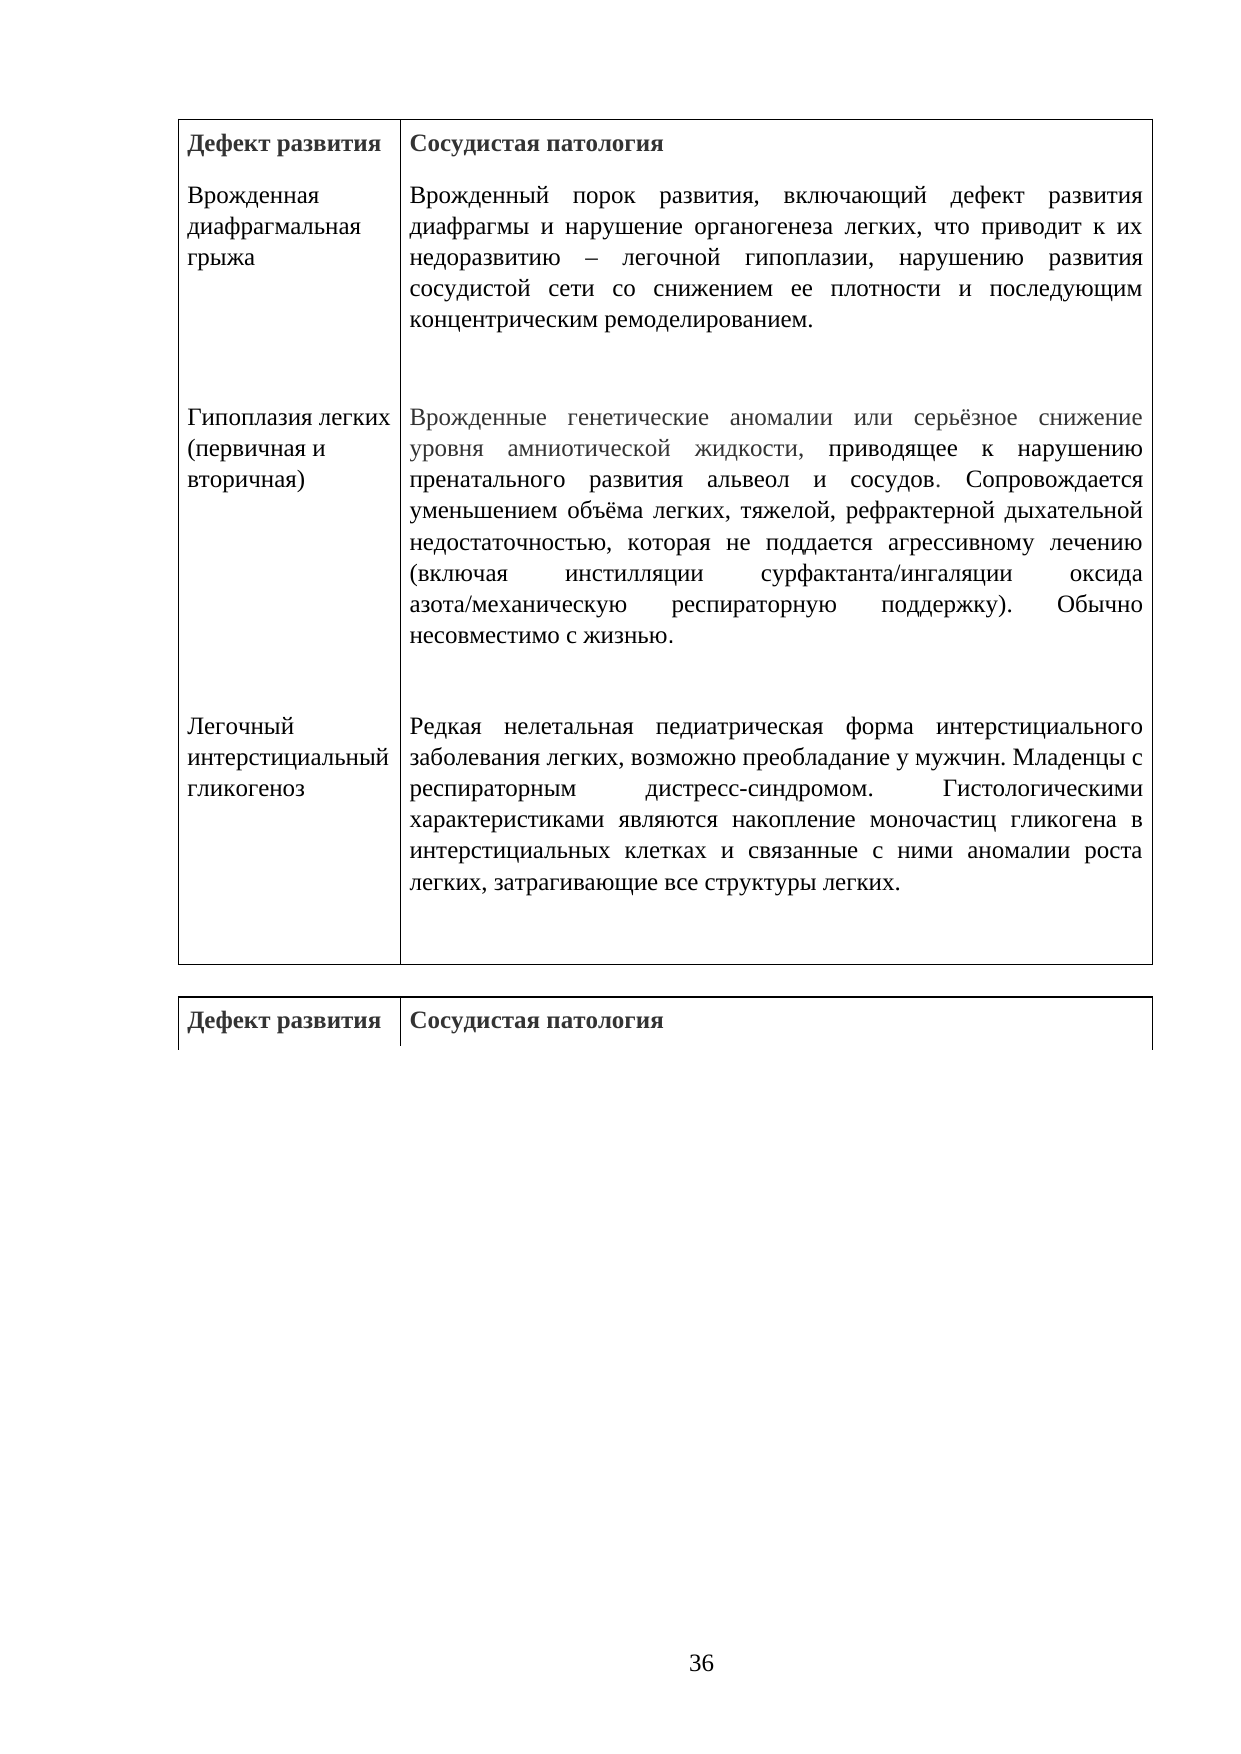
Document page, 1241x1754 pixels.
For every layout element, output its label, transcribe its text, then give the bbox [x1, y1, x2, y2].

table_cell Легочный интерстициальный гликогеноз [179, 703, 400, 964]
table_header Дефект развития [179, 998, 400, 1046]
table_header Дефект развития [179, 120, 400, 168]
table_cell Редкая нелетальная педиатрическая форма интерстициального заболевания легких, возможно преобладание у мужчин. Младенцы с респираторным дистресс-синдромом. Гистологическими характеристиками являются накопление моночастиц гликогена в интерстициальных клетках и связанные с ними аномалии роста легких, затрагивающие все структуры легких. [401, 703, 1152, 964]
table_header Сосудистая патология [401, 998, 1152, 1046]
table_cell Врожденный порок развития, включающий дефект развития диафрагмы и нарушение органогенеза легких, что приводит к их недоразвитию – легочной гипоплазии, нарушению развития сосудистой сети со снижением ее плотности и последующим концентрическим ремоделированием. [401, 172, 1152, 391]
table_cell Гипоплазия легких (первичная и вторичная) [179, 394, 400, 700]
table_cell Врожденная диафрагмальная грыжа [179, 172, 400, 391]
table_header Сосудистая патология [401, 120, 1152, 168]
table_cell Врожденные генетические аномалии или серьёзное снижение уровня амниотической жидкости, приводящее к нарушению пренатального развития альвеол и сосудов. Сопровождается уменьшением объёма легких, тяжелой, рефрактерной дыхательной недостаточностью, которая не поддается агрессивному лечению (включая инстилляции сурфактанта/ингаляции оксида азота/механическую респираторную поддержку). Обычно несовместимо с жизнью. [401, 394, 1152, 700]
